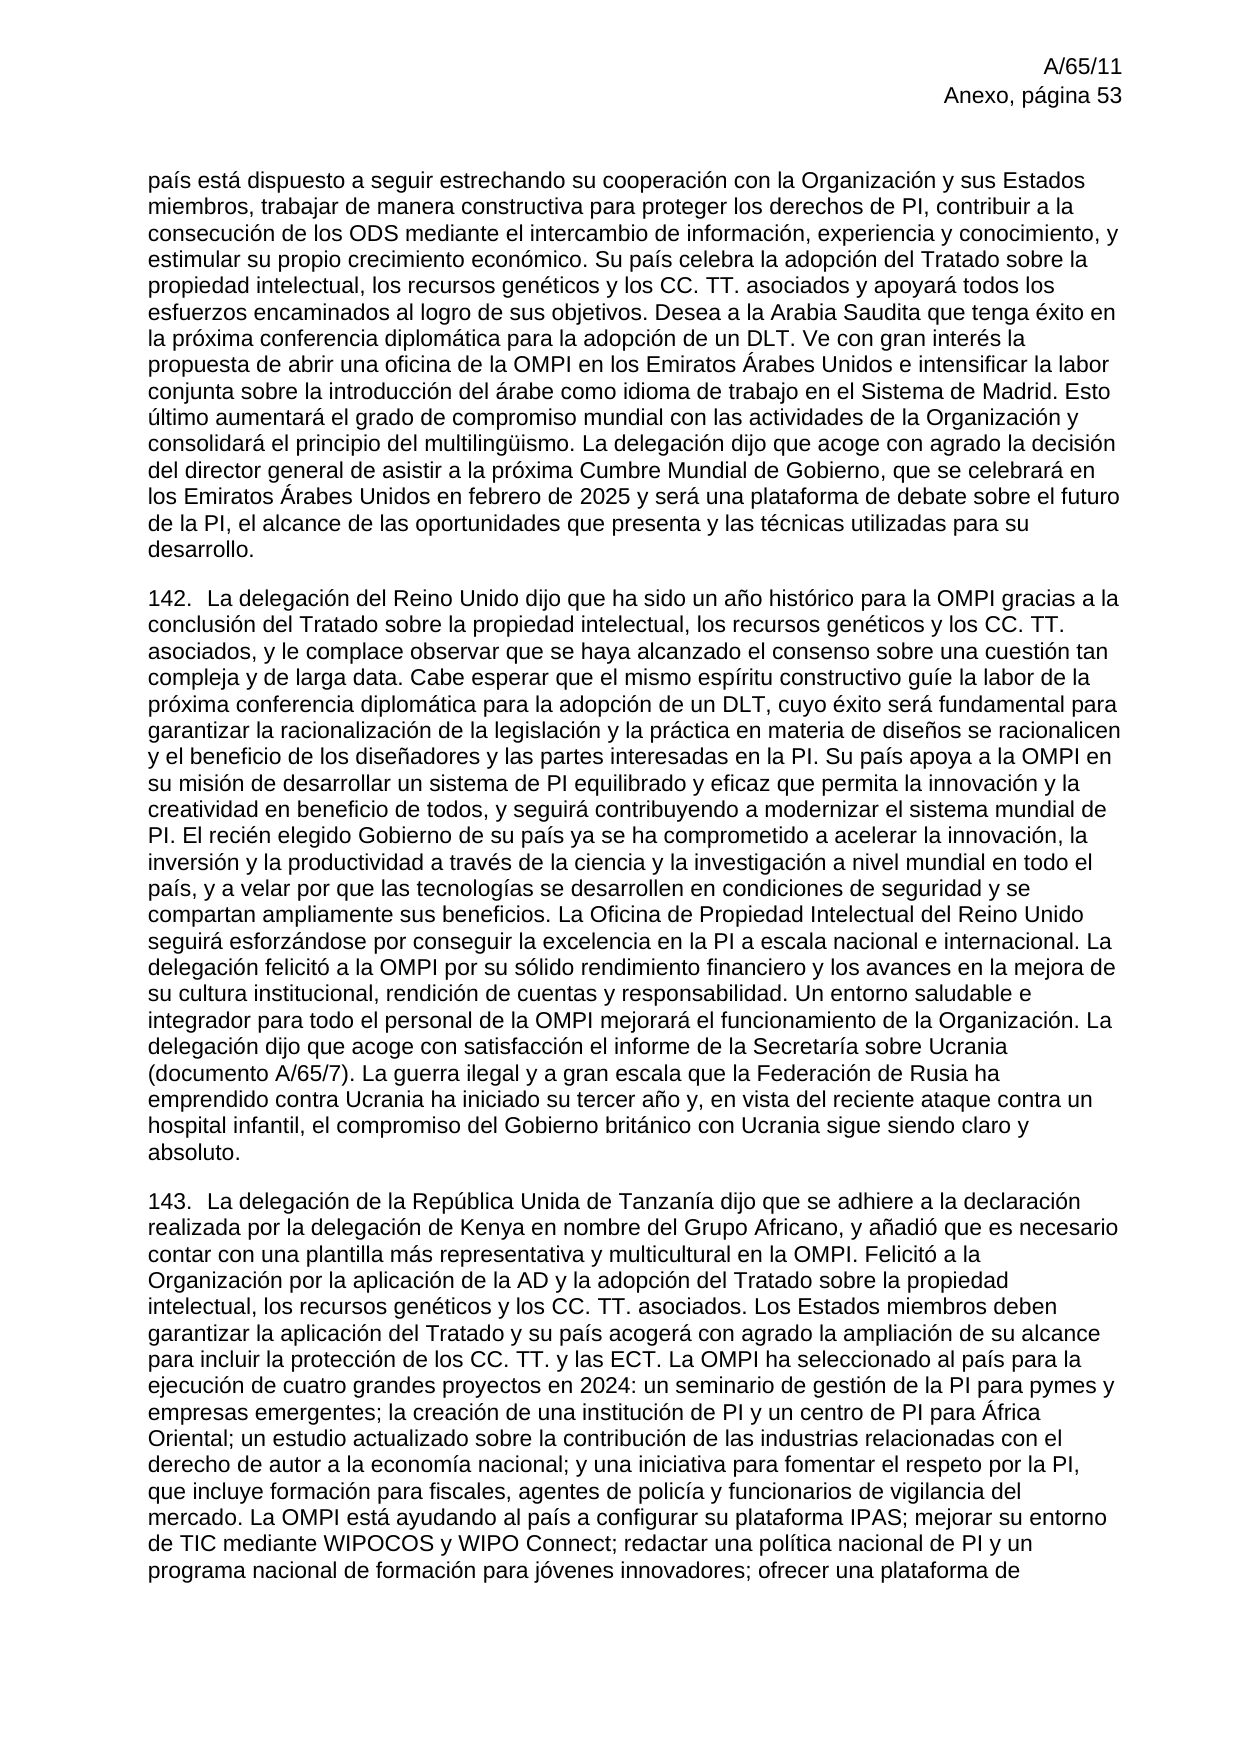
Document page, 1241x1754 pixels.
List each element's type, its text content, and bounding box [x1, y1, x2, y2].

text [148, 167, 1122, 562]
text La delegación del Reino Unido dijo que ha sido un año histórico para la OMPI gracias a la conclusión del Tratado sobre la propiedad intelectual, los recursos genéticos y los CC. TT. asociados, y le complace observar que se haya alcanzado el consenso sobre una cuestión tan compleja y de larga data. Cabe esperar que el mismo espíritu constructivo guíe la labor de la próxima conferencia diplomática para la adopción de un DLT, cuyo éxito será fundamental para garantizar la racionalización de la legislación y la práctica en materia de diseños se racionalicen y el beneficio de los diseñadores y las partes interesadas en la PI. Su país apoya a la OMPI en su misión de desarrollar un sistema de PI equilibrado y eficaz que permita la innovación y la creatividad en beneficio de todos, y seguirá contribuyendo a modernizar el sistema mundial de PI. El recién elegido Gobierno de su país ya se ha comprometido a acelerar la innovación, la inversión y la productividad a través de la ciencia y la investigación a nivel mundial en todo el país, y a velar por que las tecnologías se desarrollen en condiciones de seguridad y se compartan ampliamente sus beneficios. La Oficina de Propiedad Intelectual del Reino Unido seguirá esforzándose por conseguir la excelencia en la PI a escala nacional e internacional. La delegación felicitó a la OMPI por su sólido rendimiento financiero y los avances en la mejora de su cultura institucional, rendición de cuentas y responsabilidad. Un entorno saludable e integrador para todo el personal de la OMPI mejorará el funcionamiento de la Organización. La delegación dijo que acoge con satisfacción el informe de la Secretaría sobre Ucrania (documento A/65/7). La guerra ilegal y a gran escala que la Federación de Rusia ha emprendido contra Ucrania ha iniciado su tercer año y, en vista del reciente ataque contra un hospital infantil, el compromiso del Gobierno británico con Ucrania sigue siendo claro y absoluto. [148, 585, 1122, 1165]
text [148, 1188, 1122, 1583]
